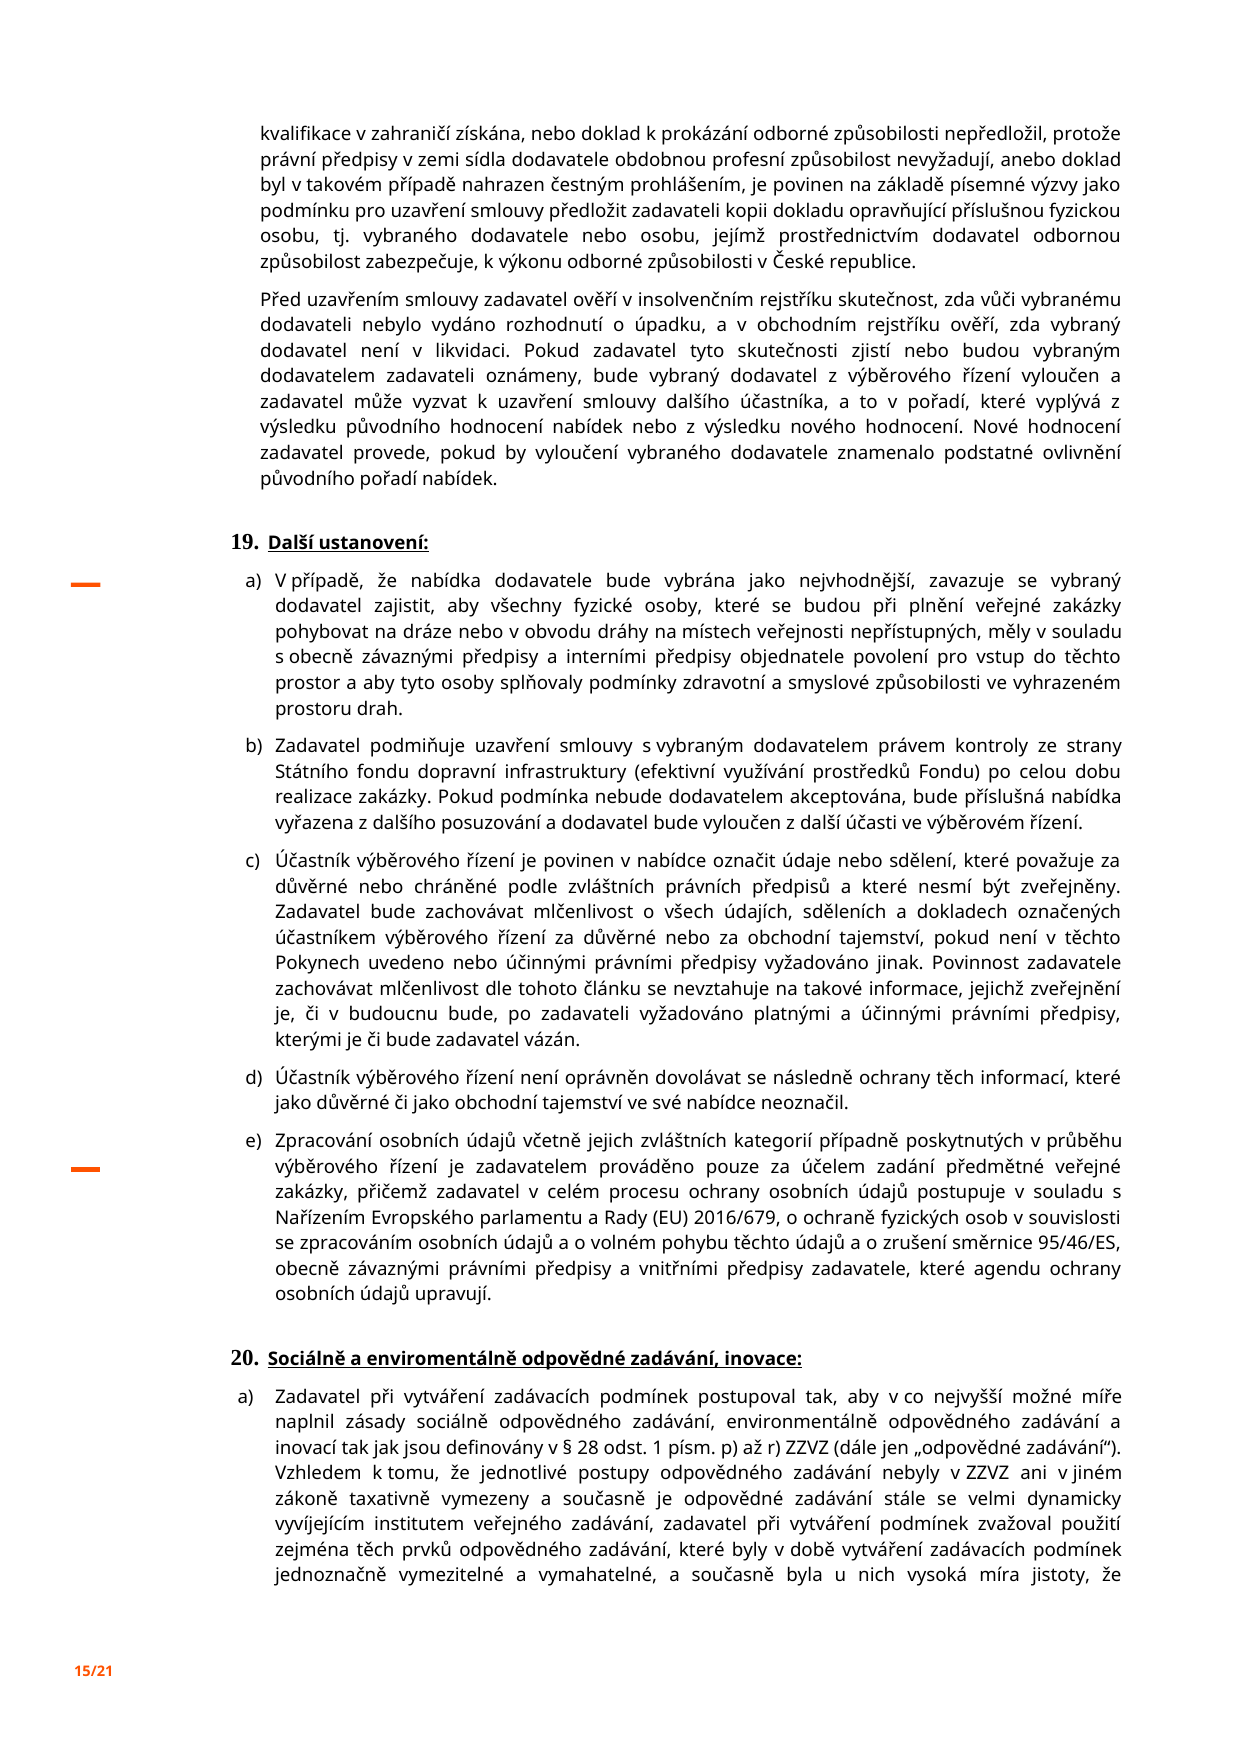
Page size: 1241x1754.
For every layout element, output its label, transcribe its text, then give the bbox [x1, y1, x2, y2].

list Zpracování osobních údajů včetně jejich zvláštních kategorií případně poskytnutých v průběhu výběrového řízení je zadavatelem prováděno pouze za účelem zadání předmětné veřejné zakázky, přičemž zadavatel v celém procesu ochrany osobních údajů postupuje v souladu s Nařízením Evropského parlamentu a Rady (EU) 2016/679, o ochraně fyzických osob v souvislosti se zpracováním osobních údajů a o volném pohybu těchto údajů a o zrušení směrnice 95/46/ES, obecně závaznými právními předpisy a vnitřními předpisy zadavatele, které agendu ochrany osobních údajů upravují. [245, 1128, 1122, 1306]
list V případě, že nabídka dodavatele bude vybrána jako nejvhodnější, zavazuje se vybraný dodavatel zajistit, aby všechny fyzické osoby, které se budou při plnění veřejné zakázky pohybovat na dráze nebo v obvodu dráhy na místech veřejnosti nepřístupných, měly v souladu s obecně závaznými předpisy a interními předpisy objednatele povolení pro vstup do těchto prostor a aby tyto osoby splňovaly podmínky zdravotní a smyslové způsobilosti ve vyhrazeném prostoru drah. [245, 567, 1122, 720]
list Účastník výběrového řízení je povinen v nabídce označit údaje nebo sdělení, které považuje za důvěrné nebo chráněné podle zvláštních právních předpisů a které nesmí být zveřejněny. Zadavatel bude zachovávat mlčenlivost o všech údajích, sděleních a dokladech označených účastníkem výběrového řízení za důvěrné nebo za obchodní tajemství, pokud není v těchto Pokynech uvedeno nebo účinnými právními předpisy vyžadováno jinak. Povinnost zadavatele zachovávat mlčenlivost dle tohoto článku se nevztahuje na takové informace, jejichž zveřejnění je, či v budoucnu bude, po zadavateli vyžadováno platnými a účinnými právními předpisy, kterými je či bude zadavatel vázán. [245, 847, 1122, 1052]
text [260, 121, 1122, 274]
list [237, 1383, 1122, 1587]
list Další ustanovení: [230, 528, 1122, 555]
list Zadavatel podmiňuje uzavření smlouvy s vybraným dodavatelem právem kontroly ze strany Státního fondu dopravní infrastruktury (efektivní využívání prostředků Fondu) po celou dobu realizace zakázky. Pokud podmínka nebude dodavatelem akceptována, bude příslušná nabídka vyřazena z dalšího posuzování a dodavatel bude vyloučen z další účasti ve výběrovém řízení. [245, 733, 1122, 835]
text Před uzavřením smlouvy zadavatel ověří v insolvenčním rejstříku skutečnost, zda vůči vybranému dodavateli nebylo vydáno rozhodnutí o úpadku, a v obchodním rejstříku ověří, zda vybraný dodavatel není v likvidaci. Pokud zadavatel tyto skutečnosti zjistí nebo budou vybraným dodavatelem zadavateli oznámeny, bude vybraný dodavatel z výběrového řízení vyloučen a zadavatel může vyzvat k uzavření smlouvy dalšího účastníka, a to v pořadí, které vyplývá z výsledku původního hodnocení nabídek nebo z výsledku nového hodnocení. Nové hodnocení zadavatel provede, pokud by vyloučení vybraného dodavatele znamenalo podstatné ovlivnění původního pořadí nabídek. [260, 286, 1122, 490]
list Účastník výběrového řízení není oprávněn dovolávat se následně ochrany těch informací, které jako důvěrné či jako obchodní tajemství ve své nabídce neoznačil. [245, 1064, 1122, 1115]
list Sociálně a enviromentálně odpovědné zadávání, inovace: [230, 1344, 1122, 1371]
